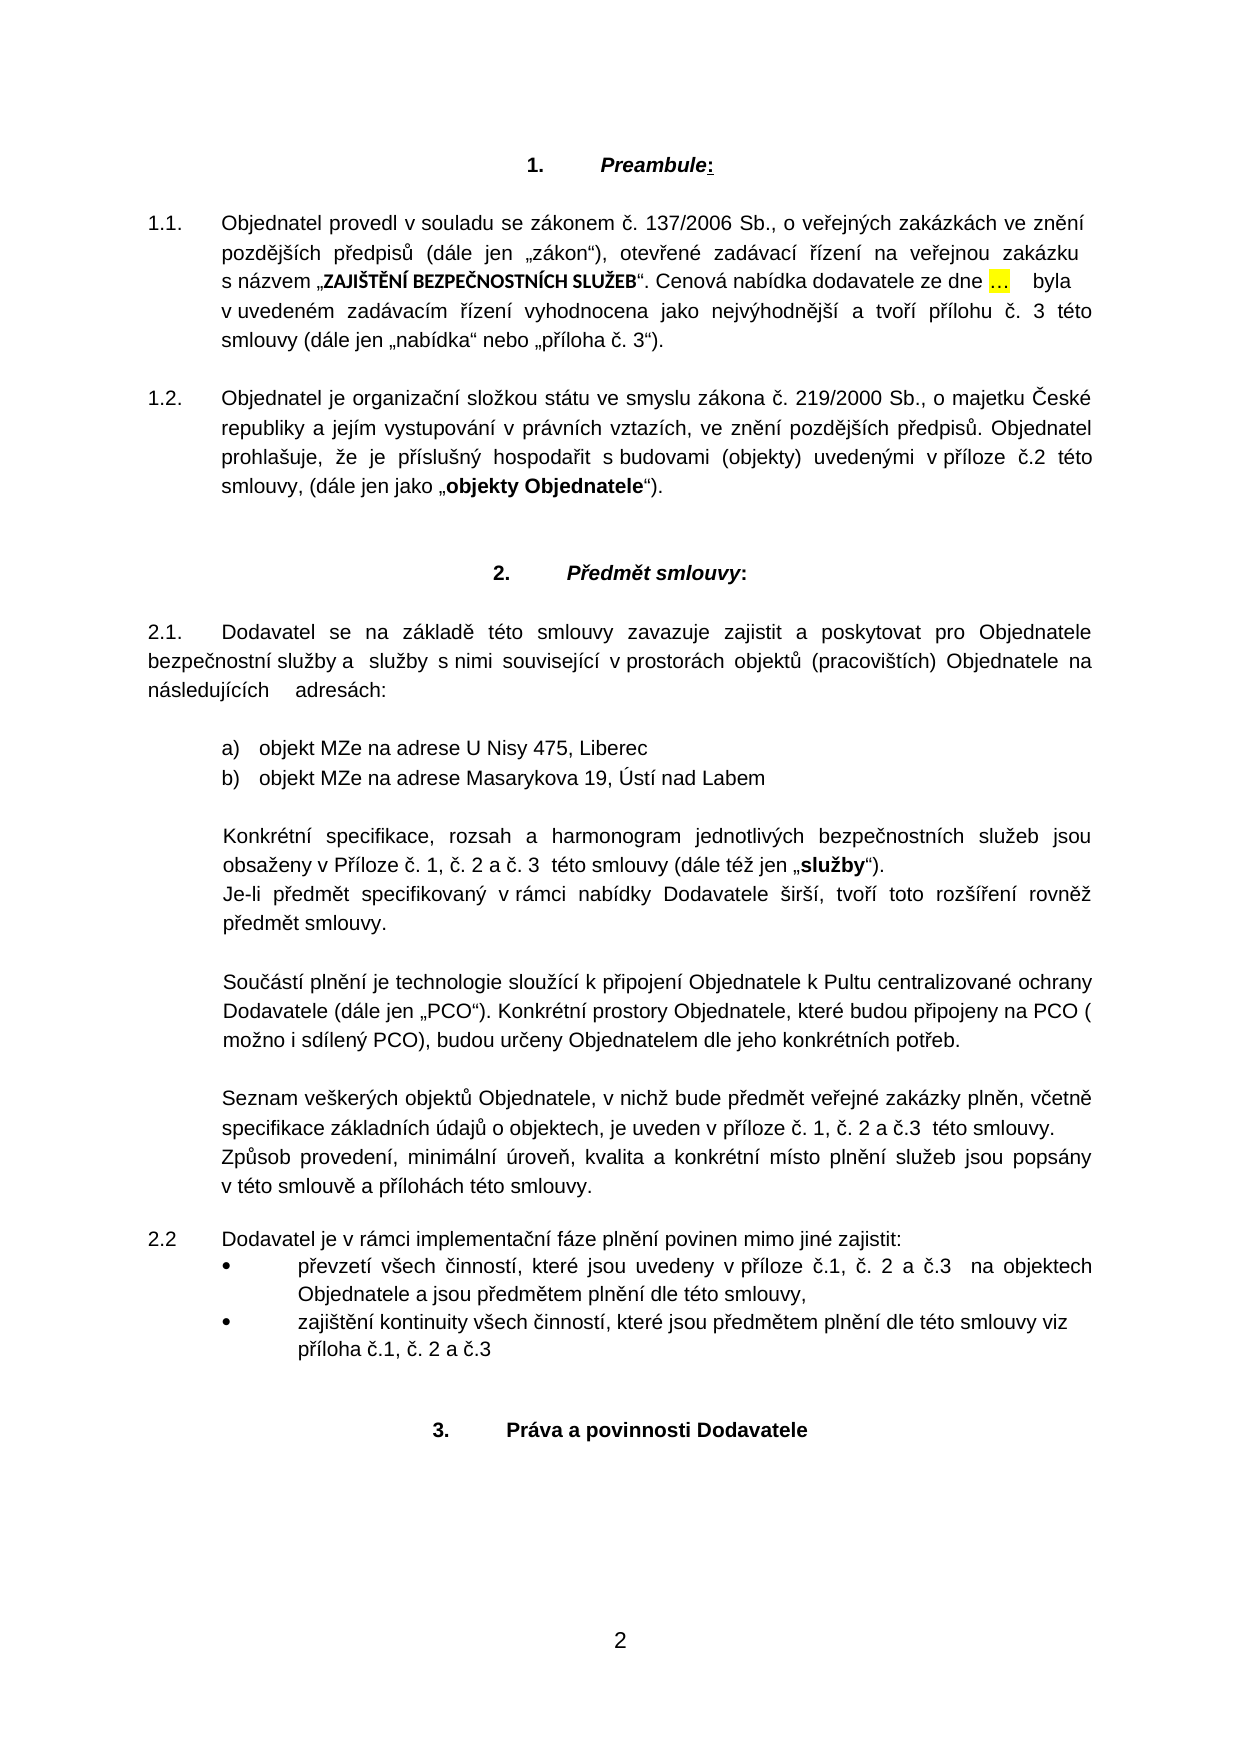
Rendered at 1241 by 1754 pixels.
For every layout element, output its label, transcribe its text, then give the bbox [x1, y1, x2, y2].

text Je-li předmět specifikovaný v rámci nabídky Dodavatele širší, tvoří toto rozšíření rovněž předmět smlouvy. [223, 877, 1092, 935]
text Součástí plnění je technologie sloužící k připojení Objednatele k Pultu centralizované ochrany Dodavatele (dále jen „PCO“). Konkrétní prostory Objednatele, které budou připojeny na PCO ( možno i sdílený PCO), budou určeny Objednatelem dle jeho konkrétních potřeb. [223, 964, 1092, 1052]
text Konkrétní specifikace, rozsah a harmonogram jednotlivých bezpečnostních služeb jsou obsaženy v Příloze č. 1, č. 2 a č. 3 této smlouvy (dále též jen „služby“). [223, 818, 1092, 877]
list zajištění kontinuity všech činností, které jsou předmětem plnění dle této smlouvy viz příloha č.1, č. 2 a č.3 [223, 1309, 1092, 1361]
text 1.1. Objednatel provedl v souladu se zákonem č. 137/2006 Sb., o veřejných zakázkách ve znění pozdějších předpisů (dále jen „zákon“), otevřené zadávací řízení na veřejnou zakázku s názvem „ZAJIŠTĚNÍ BEZPEČNOSTNÍCH SLUŽEB“. Cenová nabídka dodavatele ze dne … byla v uvedeném zadávacím řízení vyhodnocena jako nejvýhodnější a tvoří přílohu č. 3 této smlouvy (dále jen „nabídka“ nebo „příloha č. 3“). [148, 206, 1092, 352]
text 1.2. Objednatel je organizační složkou státu ve smyslu zákona č. 219/2000 Sb., o majetku České republiky a jejím vystupování v právních vztazích, ve znění pozdějších předpisů. Objednatel prohlašuje, že je příslušný hospodařit s budovami (objekty) uvedenými v příloze č.2 této smlouvy, (dále jen jako „objekty Objednatele“). [148, 381, 1092, 498]
list objekt MZe na adrese Masarykova 19, Ústí nad Labem [221, 760, 1092, 789]
list objekt MZe na adrese U Nisy 475, Liberec [221, 731, 1092, 760]
text Způsob provedení, minimální úroveň, kvalita a konkrétní místo plnění služeb jsou popsány v této smlouvě a přílohách této smlouvy. [221, 1139, 1092, 1198]
text 2.2 Dodavatel je v rámci implementační fáze plnění povinen mimo jiné zajistit: [148, 1227, 1092, 1251]
text Seznam veškerých objektů Objednatele, v nichž bude předmět veřejné zakázky plněn, včetně specifikace základních údajů o objektech, je uveden v příloze č. 1, č. 2 a č.3 této smlouvy. [222, 1081, 1092, 1139]
text 3. Práva a povinnosti Dodavatele [148, 1413, 1092, 1442]
text 2.1. Dodavatel se na základě této smlouvy zavazuje zajistit a poskytovat pro Objednatele bezpečnostní služby a služby s nimi související v prostorách objektů (pracovištích) Objednatele na následujících adresách: [148, 614, 1092, 702]
text 2. Předmět smlouvy: [148, 556, 1092, 585]
list převzetí všech činností, které jsou uvedeny v příloze č.1, č. 2 a č.3 na objektech Objednatele a jsou předmětem plnění dle této smlouvy, [223, 1254, 1092, 1306]
text 1. Preambule: [148, 148, 1092, 177]
